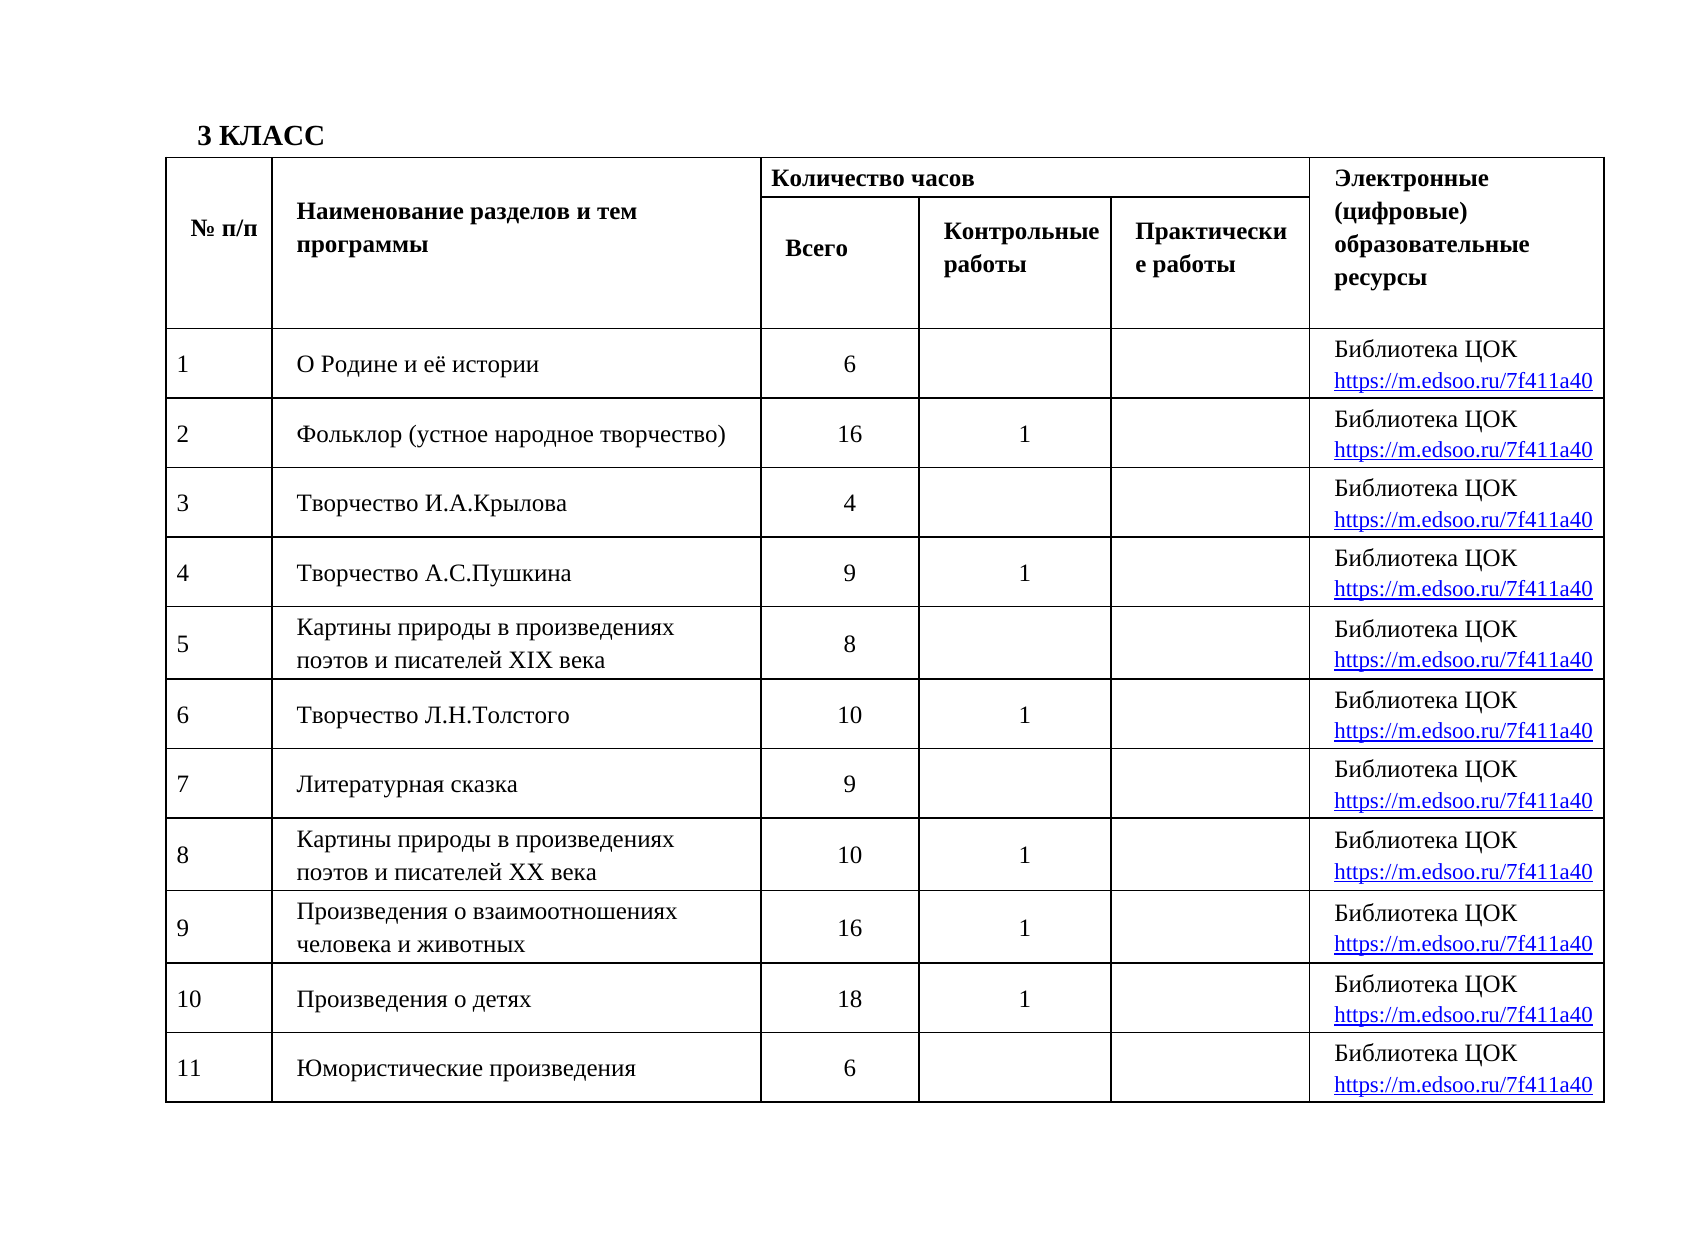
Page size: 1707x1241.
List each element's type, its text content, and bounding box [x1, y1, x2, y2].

table_cell Библиотека ЦОК https://m.edsoo.ru/7f411a40 [1310, 538, 1603, 606]
table_cell 6 [167, 680, 271, 748]
table_cell [920, 749, 1110, 817]
table_cell 11 [167, 1033, 271, 1101]
table_cell Картины природы в произведениях поэтов и писателей XX века [273, 819, 760, 890]
table_header Количество часов [762, 158, 1309, 196]
table_cell Юмористические произведения [273, 1033, 760, 1101]
table_cell Произведения о взаимоотношениях человека и животных [273, 891, 760, 962]
table_cell 16 [762, 891, 918, 962]
table_cell 10 [167, 964, 271, 1032]
table_cell 4 [167, 538, 271, 606]
table_cell 2 [167, 399, 271, 467]
table_cell 16 [762, 399, 918, 467]
table_cell 1 [920, 538, 1110, 606]
table_cell [1112, 468, 1309, 536]
table_cell Творчество Л.Н.Толстого [273, 680, 760, 748]
table_cell Библиотека ЦОК https://m.edsoo.ru/7f411a40 [1310, 749, 1603, 817]
table_cell 1 [920, 680, 1110, 748]
table_cell 5 [167, 607, 271, 678]
table_cell [920, 468, 1110, 536]
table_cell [1310, 891, 1603, 962]
table_cell Библиотека ЦОК https://m.edsoo.ru/7f411a40 [1310, 819, 1603, 890]
table_cell 1 [920, 819, 1110, 890]
table_cell [1112, 399, 1309, 467]
table_cell 18 [762, 964, 918, 1032]
table_cell 8 [762, 607, 918, 678]
table_cell 1 [920, 964, 1110, 1032]
table_cell Всего [762, 198, 918, 327]
table_cell Литературная сказка [273, 749, 760, 817]
table_cell 6 [762, 329, 918, 397]
table_cell О Родине и её истории [273, 329, 760, 397]
table_cell [1112, 819, 1309, 890]
table_cell Библиотека ЦОК https://m.edsoo.ru/7f411a40 [1310, 329, 1603, 397]
table_cell [920, 607, 1110, 678]
table_cell [1112, 1033, 1309, 1101]
table_cell 6 [762, 1033, 918, 1101]
table_cell Практические работы [1112, 198, 1309, 327]
table_cell 1 [920, 891, 1110, 962]
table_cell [1310, 964, 1603, 1032]
table_cell [1112, 329, 1309, 397]
table_cell [1112, 680, 1309, 748]
table_cell 1 [920, 399, 1110, 467]
table_cell Библиотека ЦОК https://m.edsoo.ru/7f411a40 [1310, 468, 1603, 536]
table_cell 3 [167, 468, 271, 536]
table_cell Творчество И.А.Крылова [273, 468, 760, 536]
table_cell 9 [762, 538, 918, 606]
table_cell 4 [762, 468, 918, 536]
table_cell Библиотека ЦОК https://m.edsoo.ru/7f411a40 [1310, 607, 1603, 678]
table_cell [1310, 1033, 1603, 1101]
table_cell 1 [167, 329, 271, 397]
table_cell [1112, 607, 1309, 678]
table_cell 7 [167, 749, 271, 817]
table_cell 8 [167, 819, 271, 890]
table_cell [920, 329, 1110, 397]
table_cell 10 [762, 819, 918, 890]
table_cell [920, 1033, 1110, 1101]
table_cell 9 [167, 891, 271, 962]
table_header Наименование разделов и тем программы [273, 158, 760, 327]
table_cell 9 [762, 749, 918, 817]
table_cell Творчество А.С.Пушкина [273, 538, 760, 606]
table_cell [1112, 538, 1309, 606]
table_cell Библиотека ЦОК https://m.edsoo.ru/7f411a40 [1310, 399, 1603, 467]
table_cell Произведения о детях [273, 964, 760, 1032]
table_cell Библиотека ЦОК https://m.edsoo.ru/7f411a40 [1310, 680, 1603, 748]
table_cell [1112, 749, 1309, 817]
table_cell Картины природы в произведениях поэтов и писателей ХIХ века [273, 607, 760, 678]
table_header Электронные (цифровые) образовательные ресурсы [1310, 158, 1603, 327]
text 3 КЛАСС [190, 118, 1618, 152]
table_cell [1112, 964, 1309, 1032]
table_cell Контрольные работы [920, 198, 1110, 327]
table_header № п/п [167, 158, 271, 327]
table_cell [1112, 891, 1309, 962]
table_cell 10 [762, 680, 918, 748]
table_cell Фольклор (устное народное творчество) [273, 399, 760, 467]
